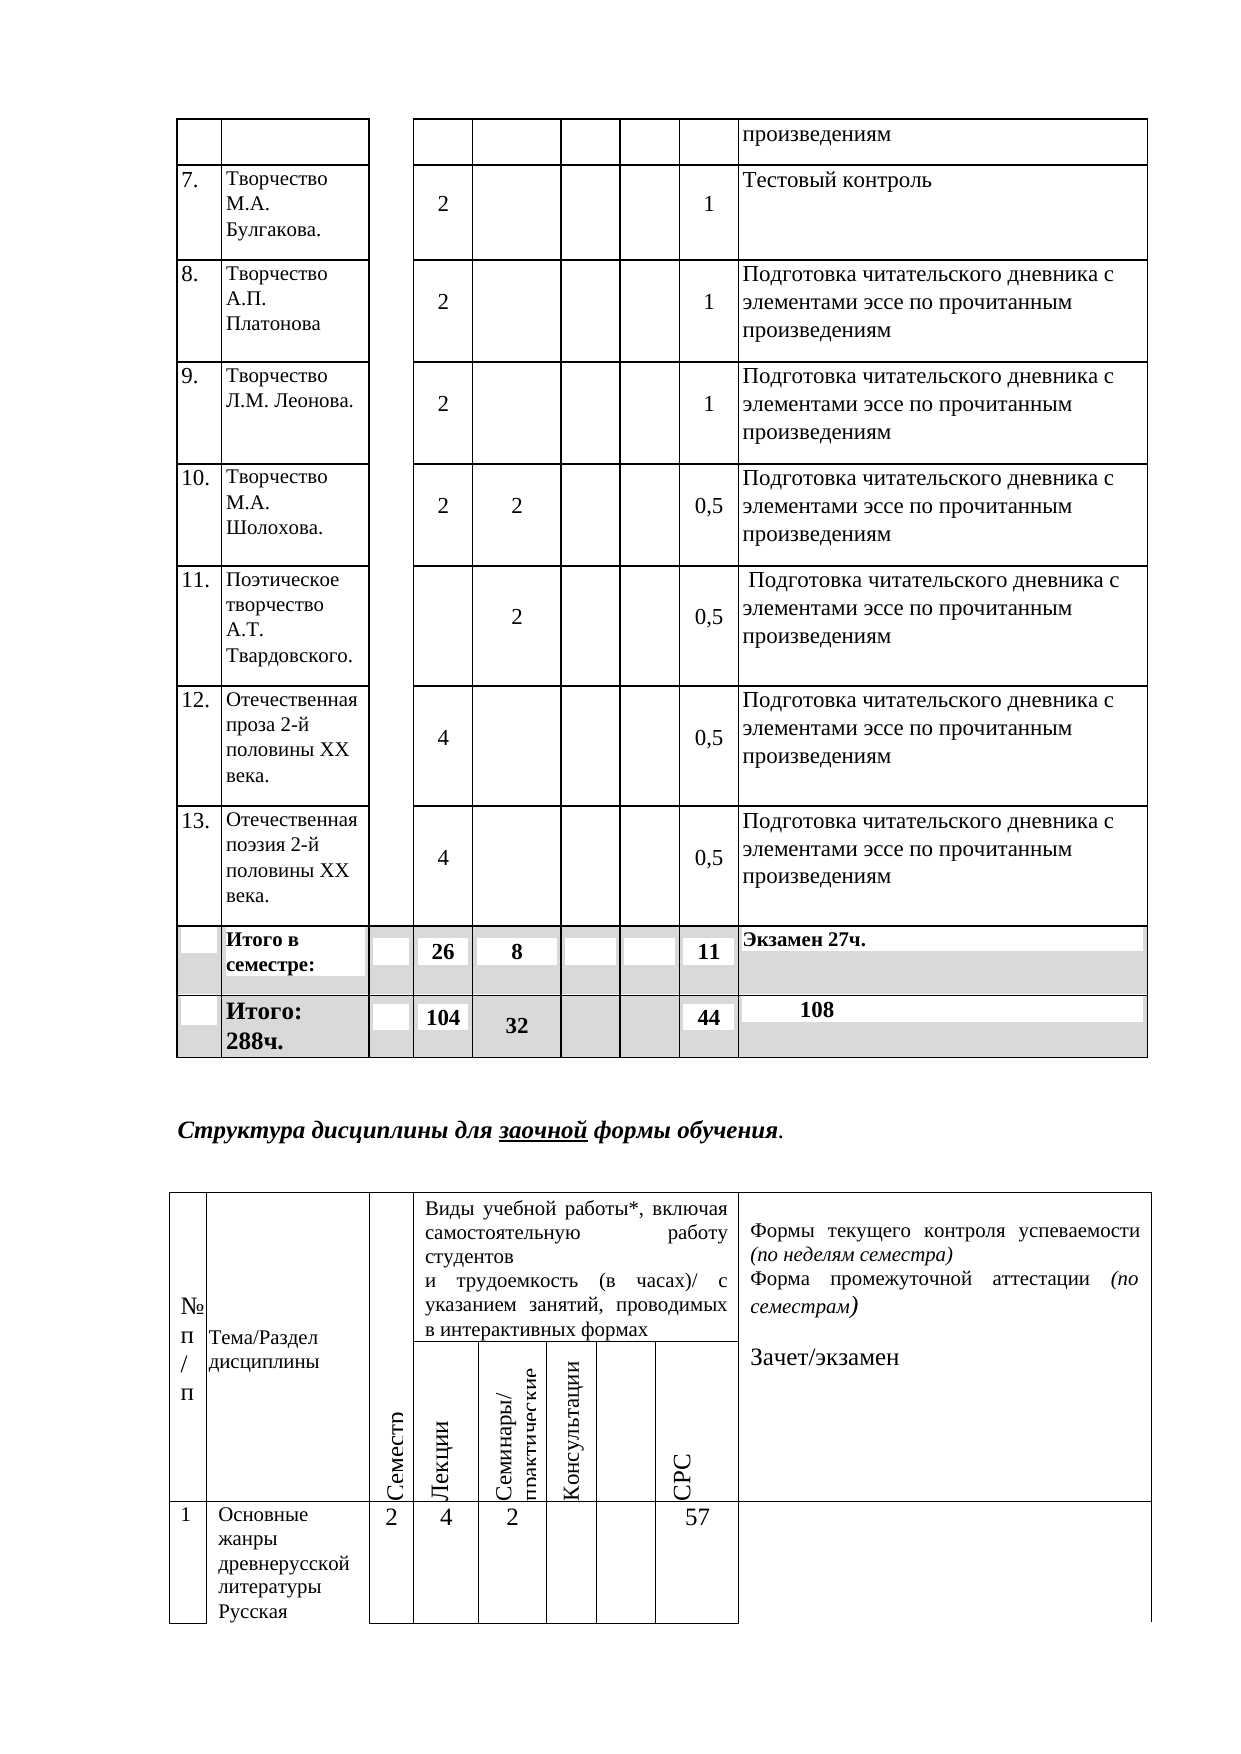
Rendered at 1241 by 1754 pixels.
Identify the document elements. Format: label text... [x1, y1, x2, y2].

table_cell Подготовка читательского дневника с элементами эссе по прочитанным произведениям [739, 363, 1147, 463]
table_cell 44 [680, 996, 738, 1057]
table_cell Творчество А.П. Платонова [222, 261, 368, 361]
table_cell 12. [178, 687, 221, 805]
table_cell Подготовка читательского дневника с элементами эссе по прочитанным произведениям [739, 567, 1147, 685]
table_cell 8 [473, 927, 560, 994]
table_cell [621, 465, 679, 565]
table_cell Отечественная проза 2-й половины ХХ века. [222, 687, 368, 805]
table_cell Поэтическое творчество А.Т. Твардовского. [222, 567, 368, 685]
table_cell [370, 996, 413, 1057]
table_cell 1 [680, 261, 738, 361]
table_cell 10. [178, 465, 221, 565]
table_cell 2 [473, 567, 560, 685]
table_cell Творчество М.А. Шолохова. [222, 465, 368, 565]
table_cell [473, 807, 560, 925]
table_header № п/п [170, 1193, 206, 1501]
table_cell [621, 996, 679, 1057]
table_cell Творчество Л.М. Леонова. [222, 363, 368, 463]
table_cell 13. [178, 807, 221, 925]
table_cell 4 [414, 1502, 478, 1623]
table_cell [473, 687, 560, 805]
table_cell [562, 166, 619, 259]
table_cell 2 [479, 1502, 546, 1623]
table_cell 1 [680, 166, 738, 259]
table_cell 2 [370, 1502, 413, 1623]
table_cell Итого в семестре: [222, 927, 368, 994]
table_cell [562, 465, 619, 565]
table_header Семестр [370, 1193, 413, 1501]
table_cell [178, 996, 221, 1057]
table_cell Тестовый контроль [739, 166, 1147, 259]
table_cell 0,5 [680, 687, 738, 805]
table_cell Семинары/ практические [479, 1342, 546, 1501]
table_cell 2 [414, 363, 472, 463]
table_cell [178, 927, 221, 994]
table_cell 1 [170, 1502, 206, 1623]
table_cell [562, 996, 619, 1057]
table_cell [621, 927, 679, 994]
table_cell [414, 567, 472, 685]
table_cell 2 [473, 465, 560, 565]
table_cell 9. [178, 363, 221, 463]
table_cell [562, 687, 619, 805]
table_cell 11. [178, 567, 221, 685]
table_cell 1 [680, 363, 738, 463]
table_cell Консультации [547, 1342, 596, 1501]
table_cell Зачет/экзамен [739, 1341, 1151, 1501]
table_cell 6. [178, 120, 221, 164]
table_cell Итого: 288ч. [222, 996, 368, 1057]
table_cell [207, 1502, 369, 1623]
table_cell Подготовка читательского дневника с элементами эссе по прочитанным произведениям [739, 261, 1147, 361]
table_cell 0,5 [680, 567, 738, 685]
table_header Виды учебной работы*, включая самостоятельную работу студентов и трудоемкость (в часах)/ с указанием занятий, проводимых в интерактивных формах [414, 1193, 738, 1341]
table_cell Экзамен 27ч. [739, 927, 1147, 994]
table_cell [473, 120, 560, 164]
table_cell [473, 166, 560, 259]
table_cell Подготовка читательского дневника с элементами эссе по прочитанным произведениям [739, 465, 1147, 565]
table_cell [621, 807, 679, 925]
table_cell 2 [414, 120, 472, 164]
table_cell [621, 166, 679, 259]
table_cell [621, 363, 679, 463]
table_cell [222, 120, 368, 164]
table_cell [621, 261, 679, 361]
table_cell [562, 363, 619, 463]
table_cell Подготовка читательского дневника с элементами эссе по прочитанным произведениям [739, 687, 1147, 805]
table_cell 11 [680, 927, 738, 994]
table_cell 9 [739, 1502, 1152, 1623]
table_cell [547, 1502, 596, 1623]
table_cell Подготовка читательского дневника с элементами эссе по прочитанным произведениям [739, 807, 1147, 925]
table_header Тема/Раздел дисциплины [207, 1193, 369, 1501]
table_cell 2 [414, 166, 472, 259]
table_cell 104 [414, 996, 472, 1057]
table_cell 26 [414, 927, 472, 994]
table_cell [370, 927, 413, 994]
table_cell СРС [656, 1342, 738, 1501]
table_cell 57 [656, 1502, 738, 1623]
text Структура дисциплины для заочной формы обучения. [177, 1115, 1152, 1144]
table_cell [562, 567, 619, 685]
table_cell Отечественная поэзия 2-й половины ХХ века. [222, 807, 368, 925]
table_cell 0,5 [680, 465, 738, 565]
table_cell [562, 807, 619, 925]
table_cell 4 [414, 807, 472, 925]
table_cell Творчество М.А. Булгакова. [222, 166, 368, 259]
table_cell [597, 1502, 655, 1623]
table_cell 7. [178, 166, 221, 259]
table_cell 4 [414, 687, 472, 805]
table_cell [473, 363, 560, 463]
table_cell [562, 120, 619, 164]
table_cell [562, 261, 619, 361]
table_cell [473, 261, 560, 361]
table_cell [739, 120, 1147, 164]
table_cell [621, 687, 679, 805]
table_cell 2 [414, 465, 472, 565]
table_cell [621, 567, 679, 685]
table_cell 32 [473, 996, 560, 1057]
table_header Формы текущего контроля успеваемости (по неделям семестра) Форма промежуточной аттестации (по семестрам) [739, 1193, 1151, 1341]
table_cell 2 [414, 261, 472, 361]
table_cell [597, 1342, 655, 1501]
table_cell 1 [680, 120, 738, 164]
table_cell 0,5 [680, 807, 738, 925]
table_cell 8. [178, 261, 221, 361]
table_cell 108 [739, 996, 1147, 1057]
table_cell [621, 120, 679, 164]
table_cell Лекции [414, 1342, 478, 1501]
table_cell [562, 927, 619, 994]
